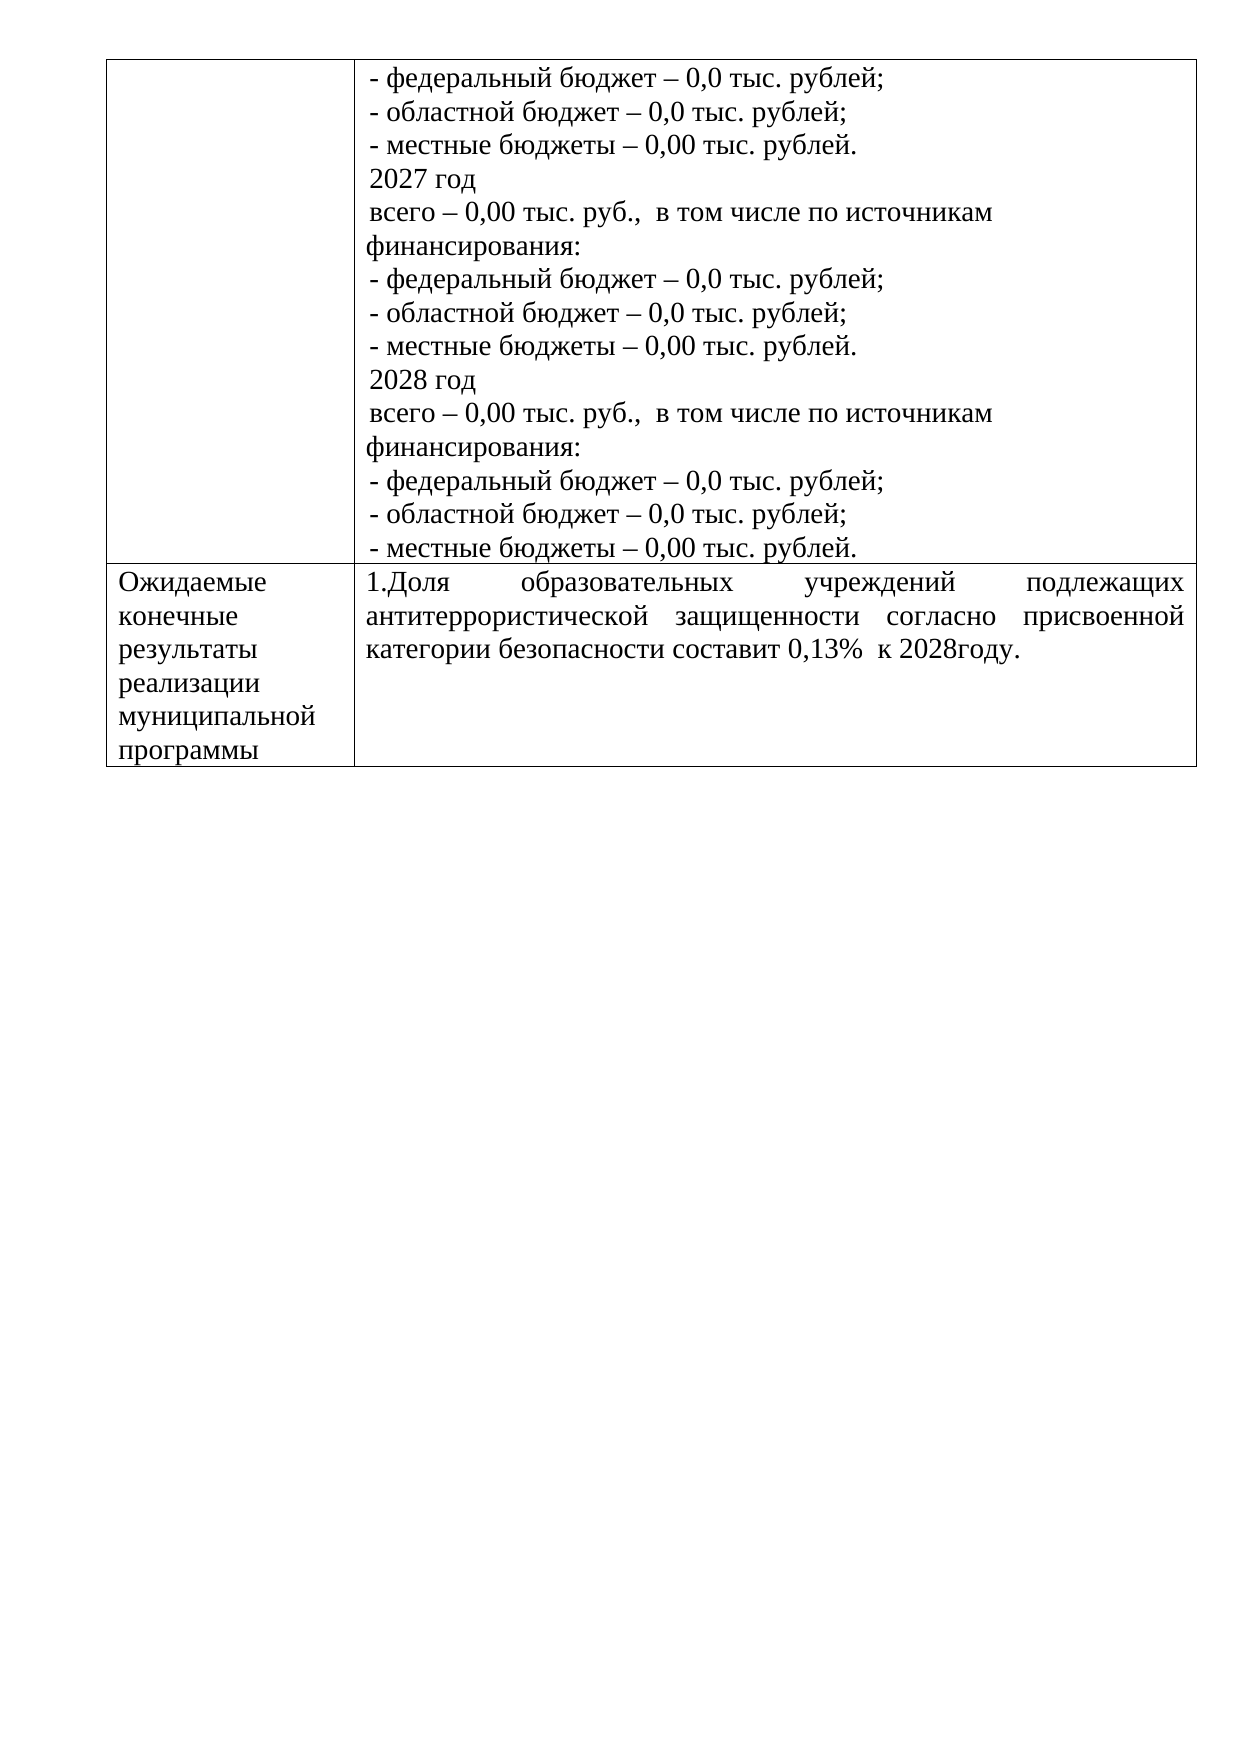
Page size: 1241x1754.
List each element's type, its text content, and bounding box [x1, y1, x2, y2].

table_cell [355, 60, 1196, 563]
table_cell Ожидаемые конечные результаты реализации муниципальной программы [107, 564, 354, 766]
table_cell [107, 60, 354, 563]
table_cell 1.Доля образовательных учреждений подлежащих антитеррористической защищенности согласно присвоенной категории безопасности составит 0,13% к 2028году. [355, 564, 1196, 766]
